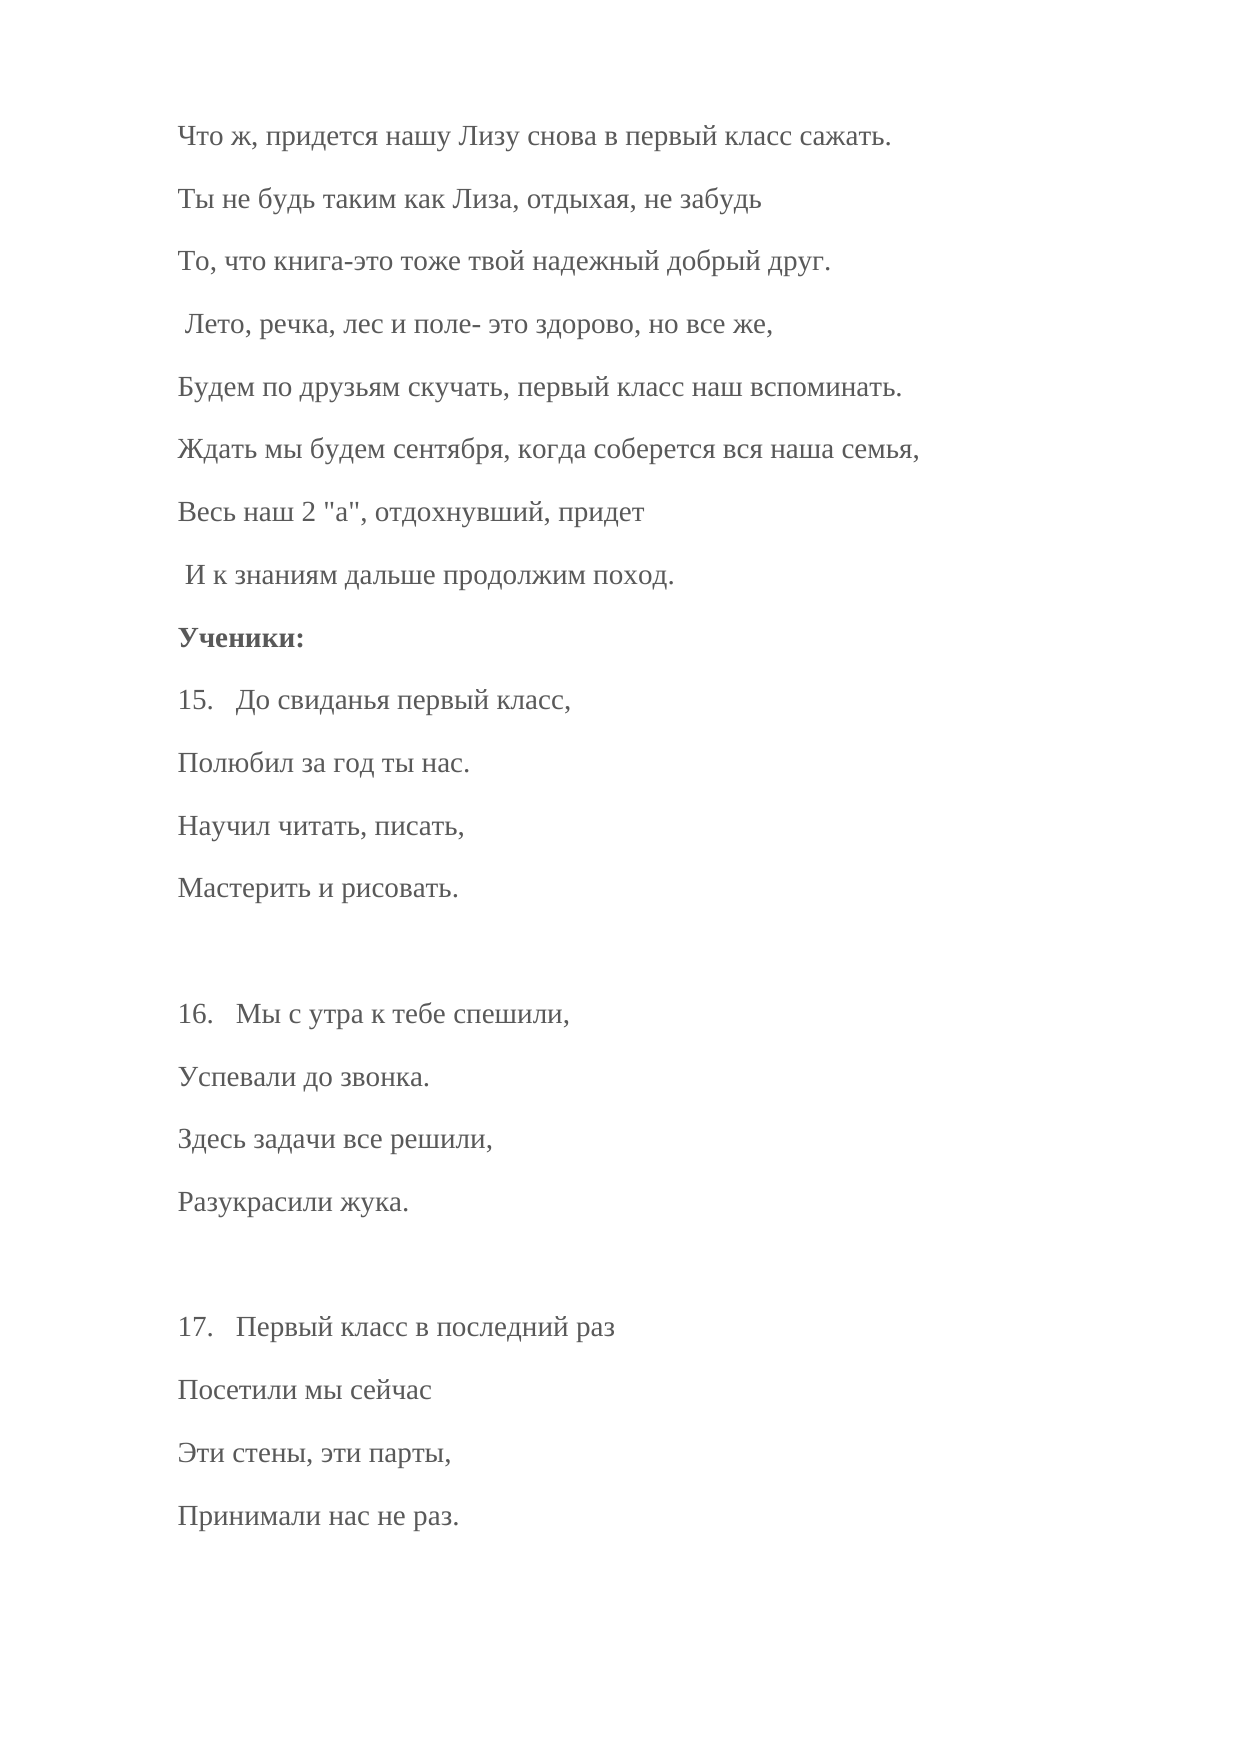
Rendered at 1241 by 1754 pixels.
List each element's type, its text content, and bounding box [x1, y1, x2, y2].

text Полюбил за год ты нас. [177, 745, 1152, 779]
text Ты не будь таким как Лиза, отдыхая, не забудь [177, 181, 1152, 214]
text Лето, речка, лес и поле- это здорово, но все же, [177, 306, 1152, 340]
text Успевали до звонка. [177, 1059, 1152, 1092]
text 17. Первый класс в последний раз [177, 1309, 1152, 1343]
text Что ж, придется нашу Лизу снова в первый класс сажать. [177, 118, 1152, 152]
text 15. До свиданья первый класс, [177, 682, 1152, 716]
text Разукрасили жука. [177, 1184, 1152, 1218]
text Научил читать, писать, [177, 808, 1152, 841]
text Здесь задачи все решили, [177, 1121, 1152, 1155]
text Мастерить и рисовать. [177, 871, 1152, 904]
text И к знаниям дальше продолжим поход. [177, 557, 1152, 591]
text Посетили мы сейчас [177, 1372, 1152, 1406]
text Ученики: [177, 620, 1152, 653]
text Будем по друзьям скучать, первый класс наш вспоминать. [177, 369, 1152, 402]
text То, что книга-это тоже твой надежный добрый друг. [177, 243, 1152, 277]
text Ждать мы будем сентября, когда соберется вся наша семья, [177, 432, 1152, 465]
text Принимали нас не раз. [177, 1498, 1152, 1531]
text Весь наш 2 "а", отдохнувший, придет [177, 494, 1152, 528]
text 16. Мы с утра к тебе спешили, [177, 996, 1152, 1029]
text Эти стены, эти парты, [177, 1435, 1152, 1468]
